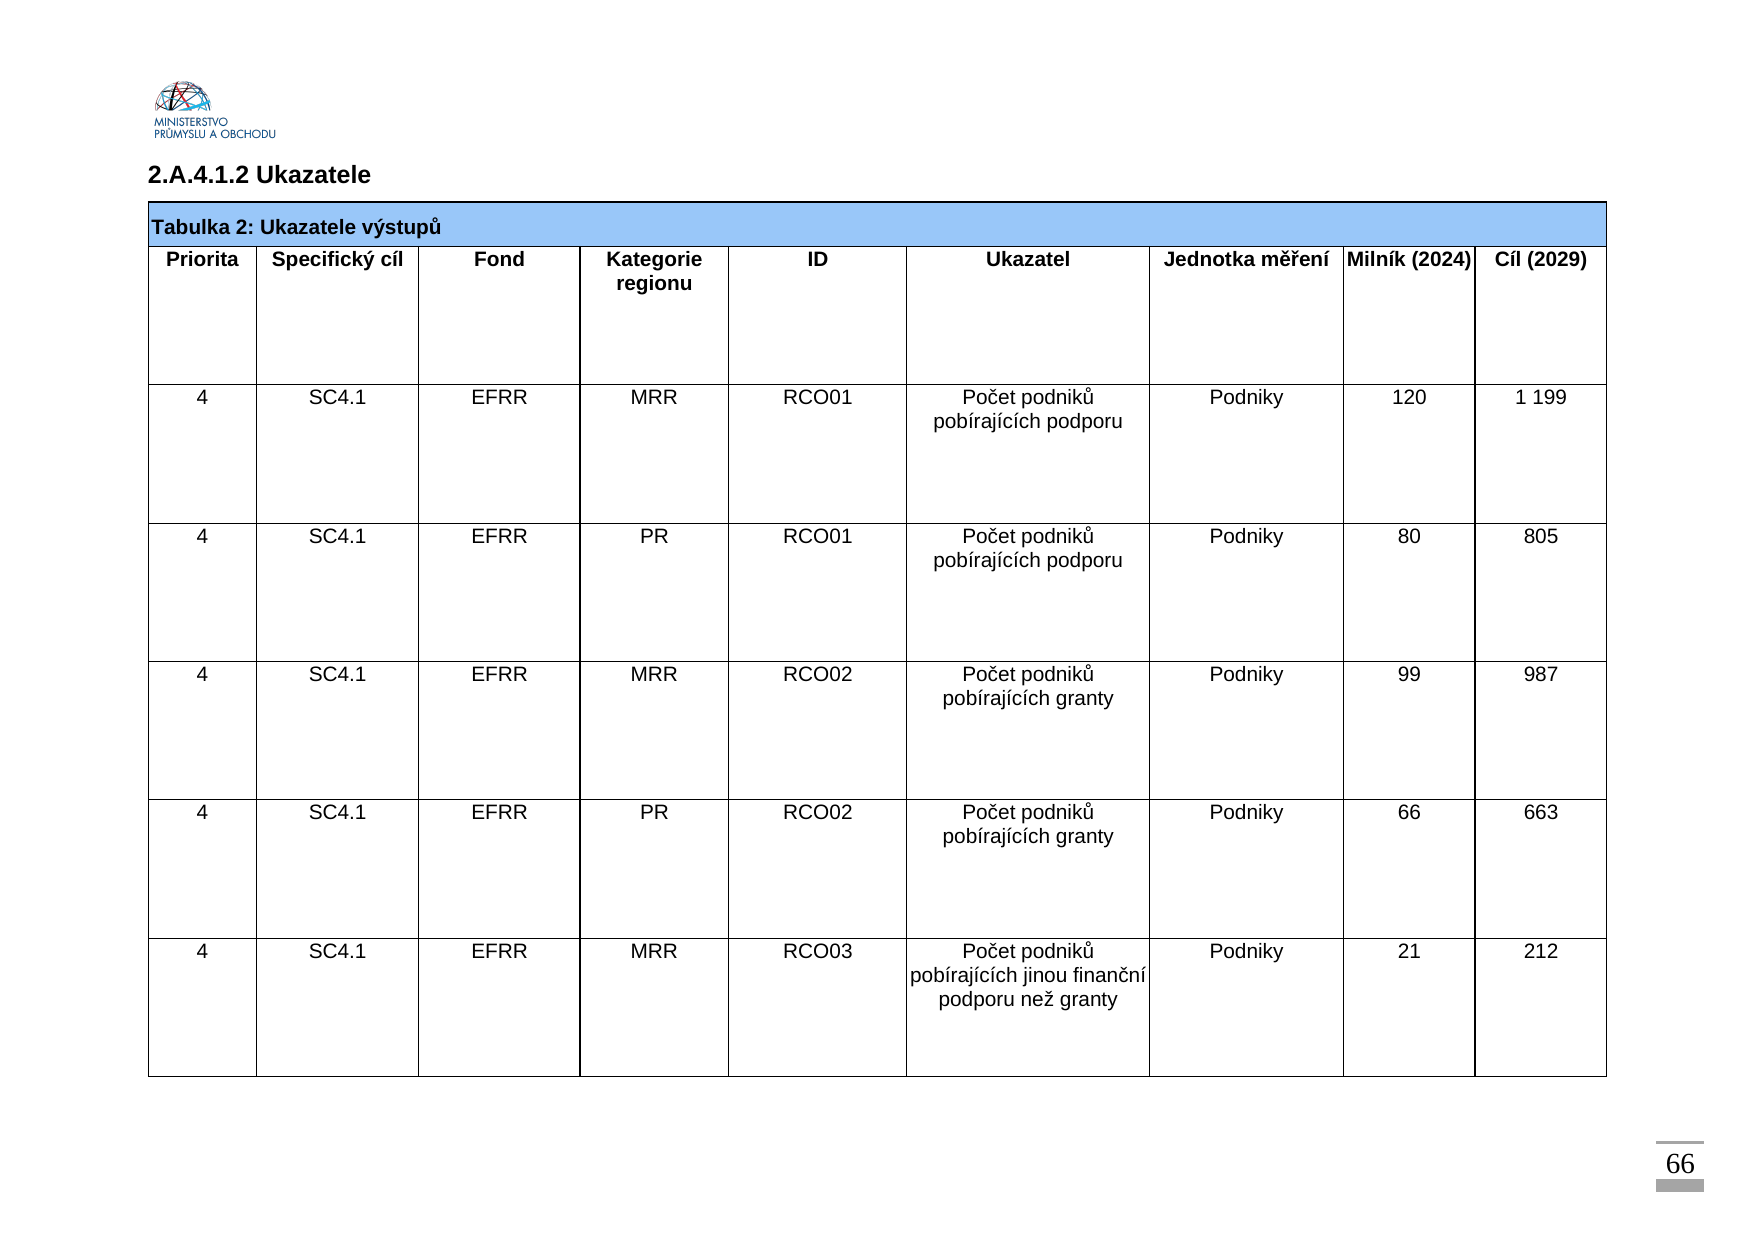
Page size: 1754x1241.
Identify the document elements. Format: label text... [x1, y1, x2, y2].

table_cell Podniky [1150, 385, 1343, 522]
table_cell Jednotka měření [1150, 247, 1343, 384]
table_cell MRR [581, 662, 728, 799]
table_cell 99 [1344, 662, 1474, 799]
table_cell Počet podniků pobírajících granty [907, 800, 1149, 937]
table_cell Specifický cíl [257, 247, 418, 384]
table_cell 4 [149, 800, 256, 937]
table_cell Ukazatel [907, 247, 1149, 384]
table_cell Podniky [1150, 662, 1343, 799]
table_cell RCO03 [729, 939, 906, 1076]
table_cell Podniky [1150, 939, 1343, 1076]
table_cell Počet podniků pobírajících granty [907, 662, 1149, 799]
table_cell 987 [1476, 662, 1606, 799]
table_cell RCO02 [729, 800, 906, 937]
table_cell 212 [1476, 939, 1606, 1076]
table_header Tabulka 2: Ukazatele výstupů [149, 203, 1606, 246]
table_cell RCO01 [729, 385, 906, 522]
table_cell RCO01 [729, 524, 906, 661]
table_cell 4 [149, 524, 256, 661]
table_cell 1 199 [1476, 385, 1606, 522]
table_cell Podniky [1150, 800, 1343, 937]
table_cell Počet podniků pobírajících jinou finanční podporu než granty [907, 939, 1149, 1076]
table_cell EFRR [419, 939, 579, 1076]
table_cell EFRR [419, 524, 579, 661]
table_cell EFRR [419, 800, 579, 937]
table_cell 4 [149, 662, 256, 799]
table_cell Počet podniků pobírajících podporu [907, 385, 1149, 522]
table_cell 805 [1476, 524, 1606, 661]
table_cell SC4.1 [257, 662, 418, 799]
table_cell Milník (2024) [1344, 247, 1474, 384]
table_cell EFRR [419, 385, 579, 522]
table_cell 663 [1476, 800, 1606, 937]
table_cell 21 [1344, 939, 1474, 1076]
table_cell 120 [1344, 385, 1474, 522]
table_cell MRR [581, 385, 728, 522]
table_cell Priorita [149, 247, 256, 384]
table_cell MRR [581, 939, 728, 1076]
table_cell ID [729, 247, 906, 384]
picture [147, 73, 283, 146]
table_cell RCO02 [729, 662, 906, 799]
table_cell 4 [149, 385, 256, 522]
table_cell 66 [1344, 800, 1474, 937]
table_cell PR [581, 524, 728, 661]
subtitle 2.A.4.1.2 Ukazatele [148, 160, 1606, 189]
table_cell 80 [1344, 524, 1474, 661]
table_cell SC4.1 [257, 939, 418, 1076]
table_cell SC4.1 [257, 524, 418, 661]
table_cell Fond [419, 247, 579, 384]
table_cell 4 [149, 939, 256, 1076]
table_cell Cíl (2029) [1476, 247, 1606, 384]
table_cell Kategorie regionu [581, 247, 728, 384]
table_cell SC4.1 [257, 385, 418, 522]
table_cell Počet podniků pobírajících podporu [907, 524, 1149, 661]
table_cell PR [581, 800, 728, 937]
table_cell EFRR [419, 662, 579, 799]
table_cell Podniky [1150, 524, 1343, 661]
table_cell SC4.1 [257, 800, 418, 937]
